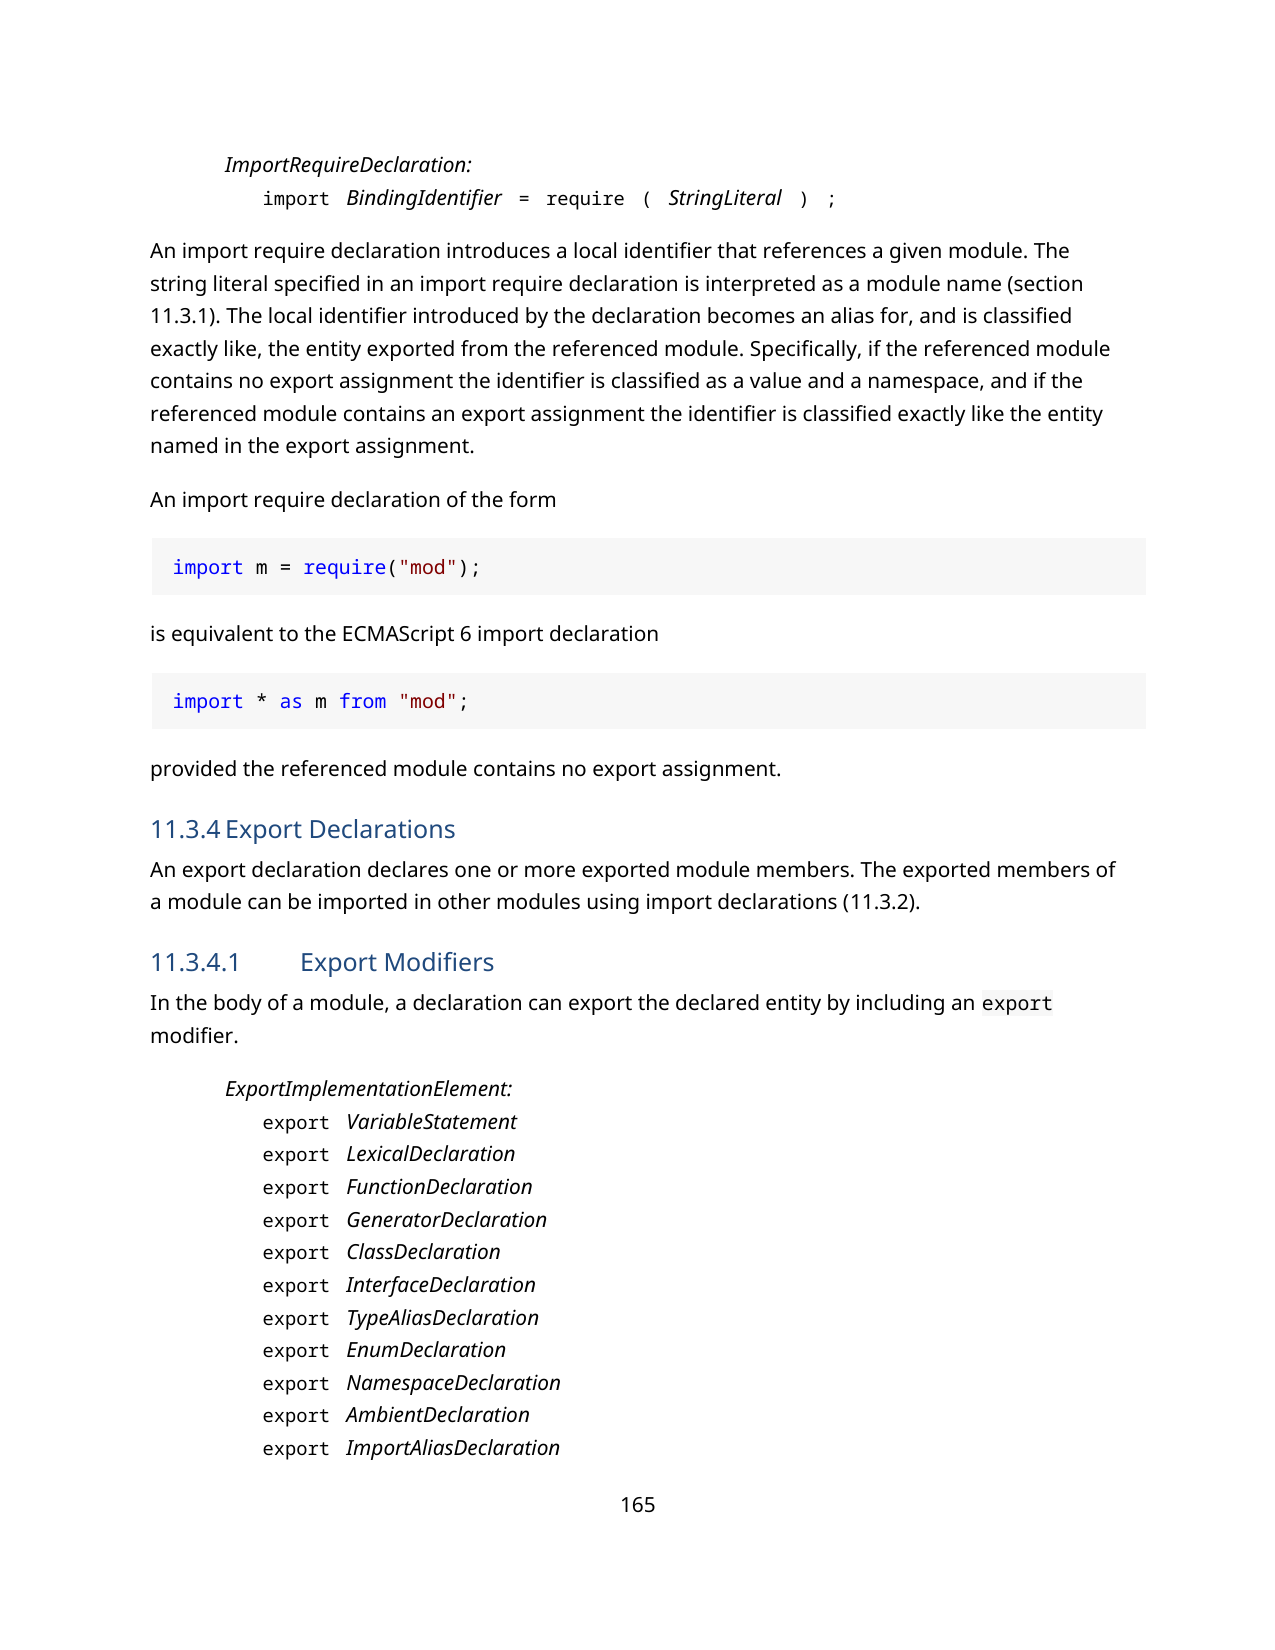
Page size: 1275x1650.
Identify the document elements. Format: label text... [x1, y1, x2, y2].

subtitle Export Declarations [150, 811, 1125, 846]
text import * as m from "mod"; [164, 685, 1133, 717]
text An import require declaration introduces a local identifier that references a given module. The string literal specified in an import require declaration is interpreted as a module name (section 11.3.1). The local identifier introduced by the declaration becomes an alias for, and is classified exactly like, the entity exported from the referenced module. Specifically, if the referenced module contains no export assignment the identifier is classified as a value and a namespace, and if the referenced module contains an export assignment the identifier is classified exactly like the entity named in the export assignment. [150, 236, 1125, 460]
text An export declaration declares one or more exported module members. The exported members of a module can be imported in other modules using import declarations (11.3.2). [150, 855, 1125, 916]
text In the body of a module, a declaration can export the declared entity by including an export modifier. [150, 988, 1125, 1049]
text ImportRequireDeclaration: import BindingIdentifier = require ( StringLiteral ) ; [225, 150, 1125, 211]
text An import require declaration of the form [150, 485, 1125, 513]
text provided the referenced module contains no export assignment. [150, 754, 1125, 782]
text import m = require("mod"); [164, 551, 1133, 582]
subtitle Export Modifiers [150, 945, 1125, 979]
text is equivalent to the ECMAScript 6 import declaration [150, 619, 1125, 648]
text ExportImplementationElement: export VariableStatement export LexicalDeclaration export FunctionDeclaration export GeneratorDeclaration export ClassDeclaration export InterfaceDeclaration export TypeAliasDeclaration export EnumDeclaration export NamespaceDeclaration export AmbientDeclaration export ImportAliasDeclaration [225, 1074, 1125, 1461]
